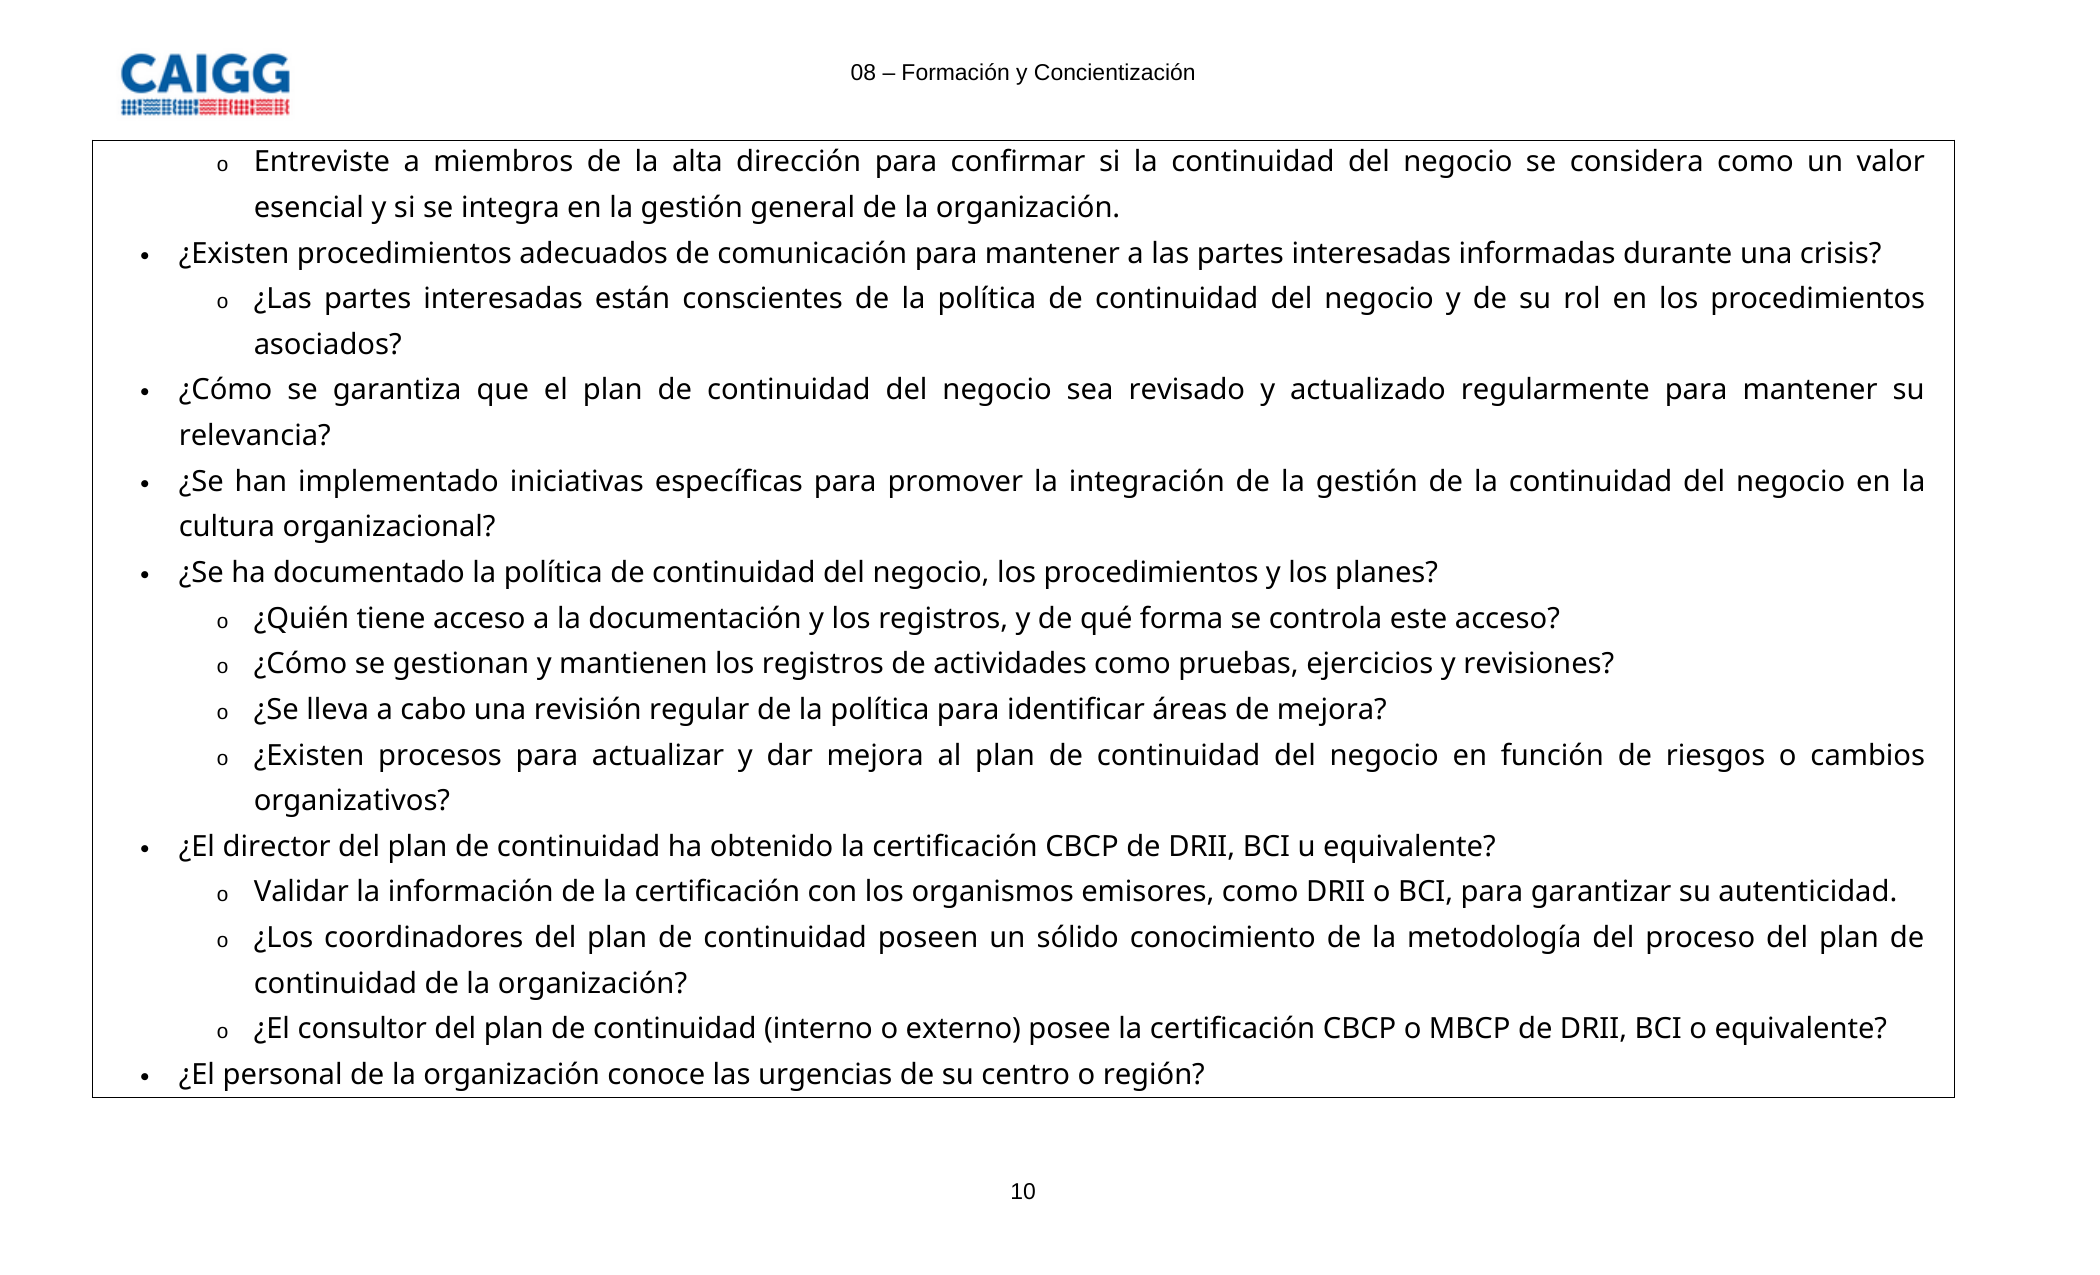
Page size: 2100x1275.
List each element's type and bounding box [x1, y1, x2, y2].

picture [90, 32, 329, 147]
table_cell [93, 141, 1954, 1097]
